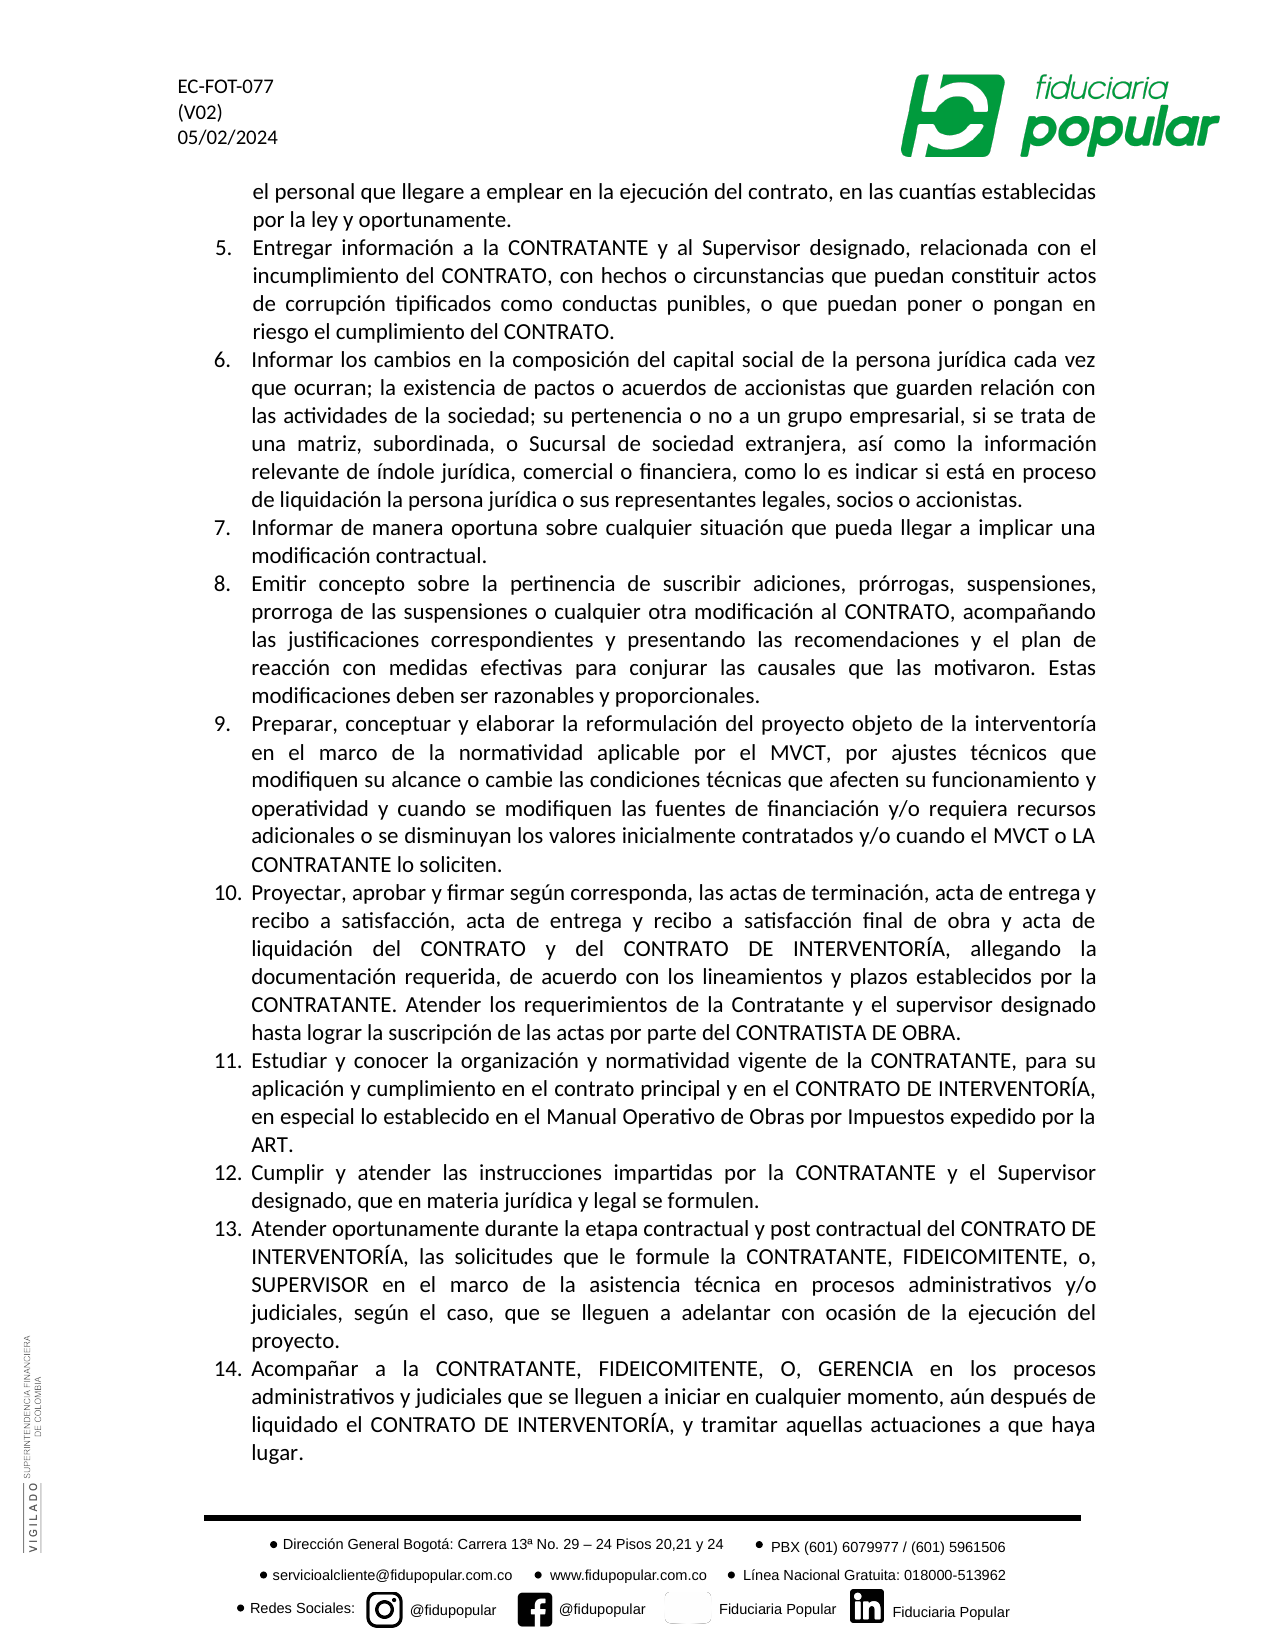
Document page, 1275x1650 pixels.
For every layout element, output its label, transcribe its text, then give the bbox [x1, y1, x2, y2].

list Acompañar a la CONTRATANTE, FIDEICOMITENTE, O, GERENCIA en los procesos administrativos y judiciales que se lleguen a iniciar en cualquier momento, aún después de liquidado el CONTRATO DE INTERVENTORÍA, y tramitar aquellas actuaciones a que haya lugar. [213, 1354, 1098, 1466]
list Cumplir y atender las instrucciones impartidas por la CONTRATANTE y el Supervisor designado, que en materia jurídica y legal se formulen. [213, 1158, 1098, 1214]
picture [874, 53, 1257, 177]
picture [19, 1331, 45, 1556]
list Entregar información a la CONTRATANTE y al Supervisor designado, relacionada con el incumplimiento del CONTRATO, con hechos o circunstancias que puedan constituir actos de corrupción tipificados como conductas punibles, o que puedan poner o pongan en riesgo el cumplimiento del CONTRATO. [215, 233, 1098, 345]
list Informar de manera oportuna sobre cualquier situación que pueda llegar a implicar una modificación contractual. [213, 513, 1098, 569]
list Proyectar, aprobar y firmar según corresponda, las actas de terminación, acta de entrega y recibo a satisfacción, acta de entrega y recibo a satisfacción final de obra y acta de liquidación del CONTRATO y del CONTRATO DE INTERVENTORÍA, allegando la documentación requerida, de acuerdo con los lineamientos y plazos establecidos por la CONTRATANTE. Atender los requerimientos de la Contratante y el supervisor designado hasta lograr la suscripción de las actas por parte del CONTRATISTA DE OBRA. [213, 878, 1098, 1046]
list Atender oportunamente durante la etapa contractual y post contractual del CONTRATO DE INTERVENTORÍA, las solicitudes que le formule la CONTRATANTE, FIDEICOMITENTE, o, SUPERVISOR en el marco de la asistencia técnica en procesos administrativos y/o judiciales, según el caso, que se lleguen a adelantar con ocasión de la ejecución del proyecto. [213, 1214, 1098, 1354]
list Emitir concepto sobre la pertinencia de suscribir adiciones, prórrogas, suspensiones, prorroga de las suspensiones o cualquier otra modificación al CONTRATO, acompañando las justificaciones correspondientes y presentando las recomendaciones y el plan de reacción con medidas efectivas para conjurar las causales que las motivaron. Estas modificaciones deben ser razonables y proporcionales. [213, 569, 1098, 709]
list Estudiar y conocer la organización y normatividad vigente de la CONTRATANTE, para su aplicación y cumplimiento en el contrato principal y en el CONTRATO DE INTERVENTORÍA, en especial lo establecido en el Manual Operativo de Obras por Impuestos expedido por la ART. [213, 1046, 1098, 1158]
list Preparar, conceptuar y elaborar la reformulación del proyecto objeto de la interventoría en el marco de la normatividad aplicable por el MVCT, por ajustes técnicos que modifiquen su alcance o cambie las condiciones técnicas que afecten su funcionamiento y operatividad y cuando se modifiquen las fuentes de financiación y/o requiera recursos adicionales o se disminuyan los valores inicialmente contratados y/o cuando el MVCT o LA CONTRATANTE lo soliciten. [213, 709, 1098, 878]
list Informar los cambios en la composición del capital social de la persona jurídica cada vez que ocurran; la existencia de pactos o acuerdos de accionistas que guarden relación con las actividades de la sociedad; su pertenencia o no a un grupo empresarial, si se trata de una matriz, subordinada, o Sucursal de sociedad extranjera, así como la información relevante de índole jurídica, comercial o financiera, como lo es indicar si está en proceso de liquidación la persona jurídica o sus representantes legales, socios o accionistas. [213, 345, 1098, 513]
